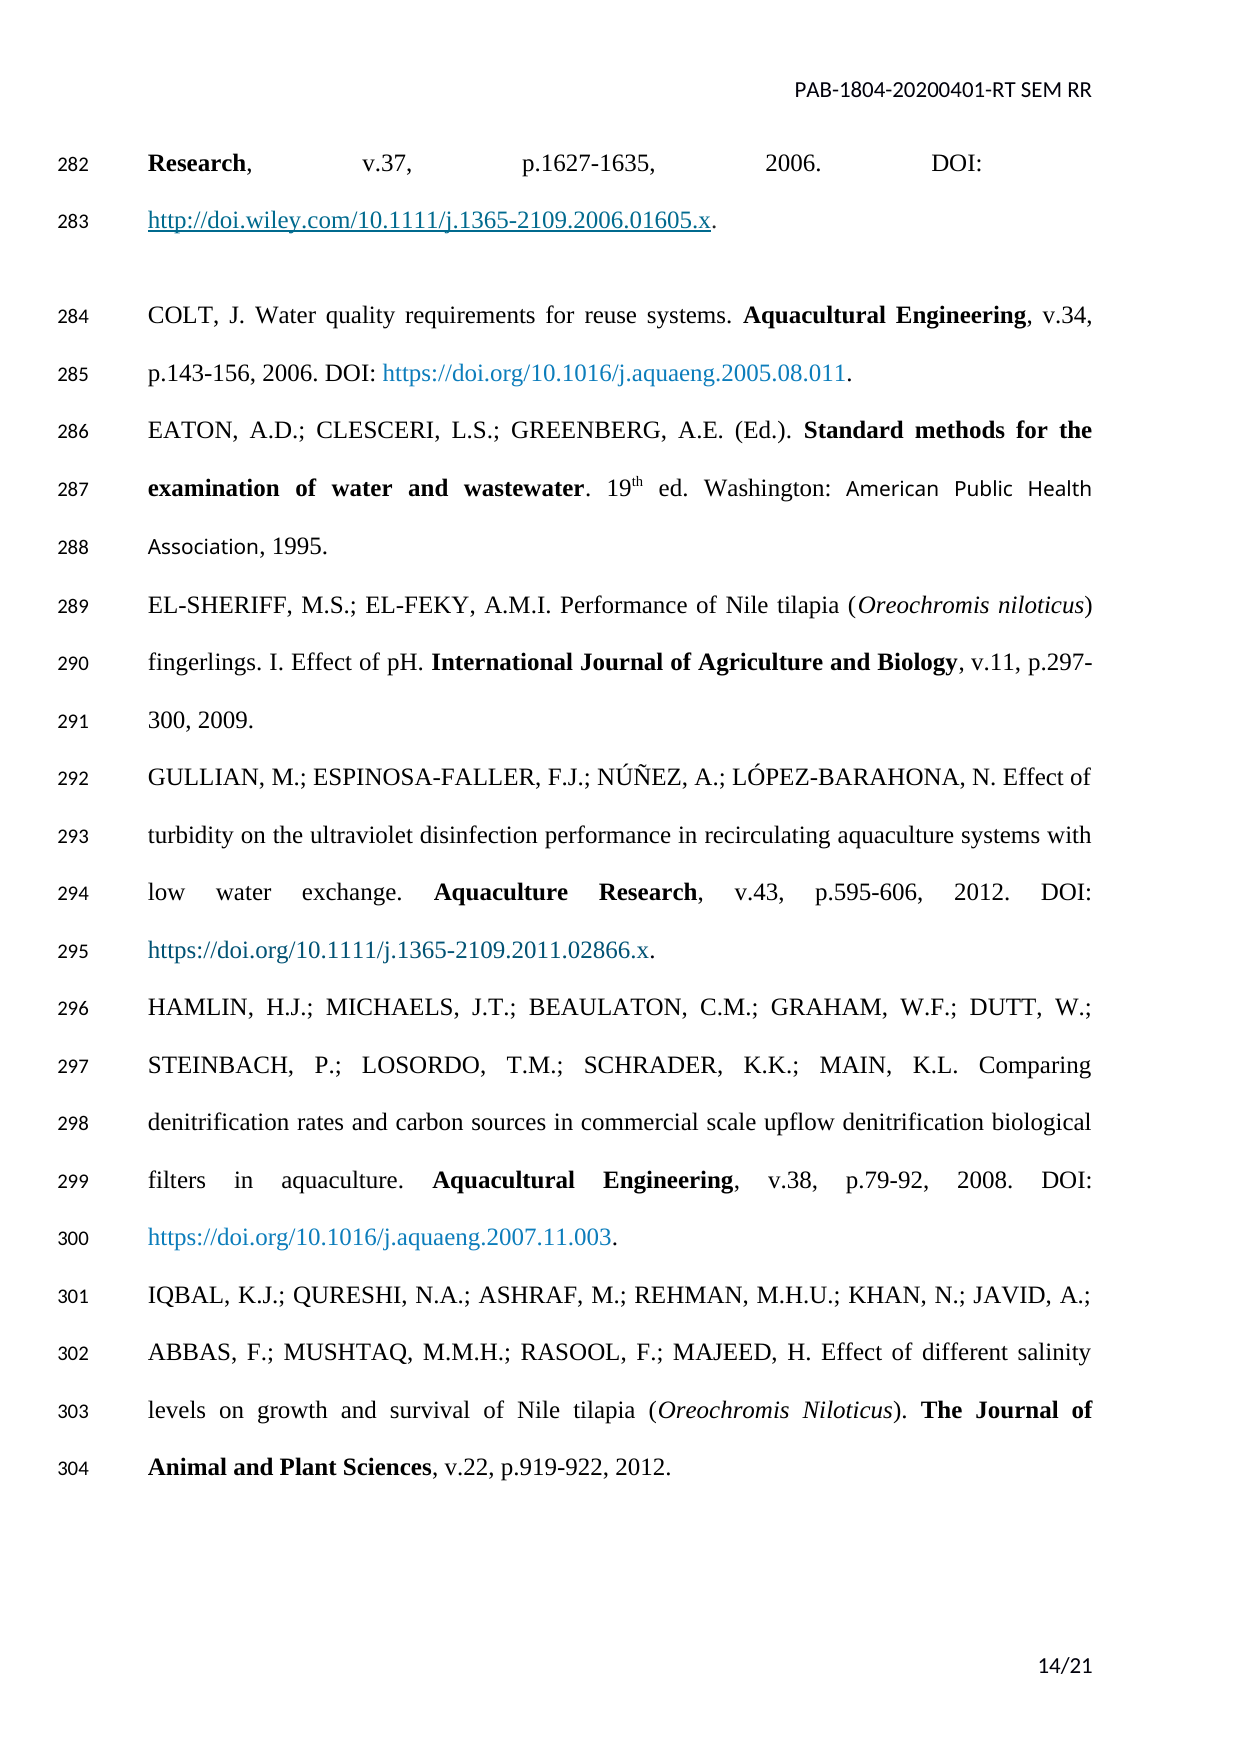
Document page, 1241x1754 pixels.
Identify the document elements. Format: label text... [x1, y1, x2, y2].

text HAMLIN, H.J.; MICHAELS, J.T.; BEAULATON, C.M.; GRAHAM, W.F.; DUTT, W.; STEINBACH, P.; LOSORDO, T.M.; SCHRADER, K.K.; MAIN, K.L. Comparing denitrification rates and carbon sources in commercial scale upflow denitrification biological filters in aquaculture. Aquacultural Engineering, v.38, p.79-92, 2008. DOI: https://doi.org/10.1016/j.aquaeng.2007.11.003. [148, 992, 1092, 1251]
text COLT, J. Water quality requirements for reuse systems. Aquacultural Engineering, v.34, p.143-156, 2006. DOI: https://doi.org/10.1016/j.aquaeng.2005.08.011. [148, 300, 1092, 386]
text IQBAL, K.J.; QURESHI, N.A.; ASHRAF, M.; REHMAN, M.H.U.; KHAN, N.; JAVID, A.; ABBAS, F.; MUSHTAQ, M.M.H.; RASOOL, F.; MAJEED, H. Effect of different salinity levels on growth and survival of Nile tilapia (Oreochromis Niloticus). The Journal of Animal and Plant Sciences, v.22, p.919-922, 2012. [148, 1280, 1092, 1481]
text EL-SHERIFF, M.S.; EL-FEKY, A.M.I. Performance of Nile tilapia (Oreochromis niloticus) fingerlings. I. Effect of pH. International Journal of Agriculture and Biology, v.11, p.297-300, 2009. [148, 590, 1092, 734]
text EATON, A.D.; CLESCERI, L.S.; GREENBERG, A.E. (Ed.). Standard methods for the examination of water and wastewater. 19th ed. Washington: American Public Health Association, 1995. [148, 415, 1092, 560]
text GULLIAN, M.; ESPINOSA-FALLER, F.J.; NÚÑEZ, A.; LÓPEZ-BARAHONA, N. Effect of turbidity on the ultraviolet disinfection performance in recirculating aquaculture systems with low water exchange. Aquaculture Research, v.43, p.595-606, 2012. DOI: https://doi.org/10.1111/j.1365-2109.2011.02866.x. [148, 762, 1092, 964]
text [148, 148, 1092, 234]
